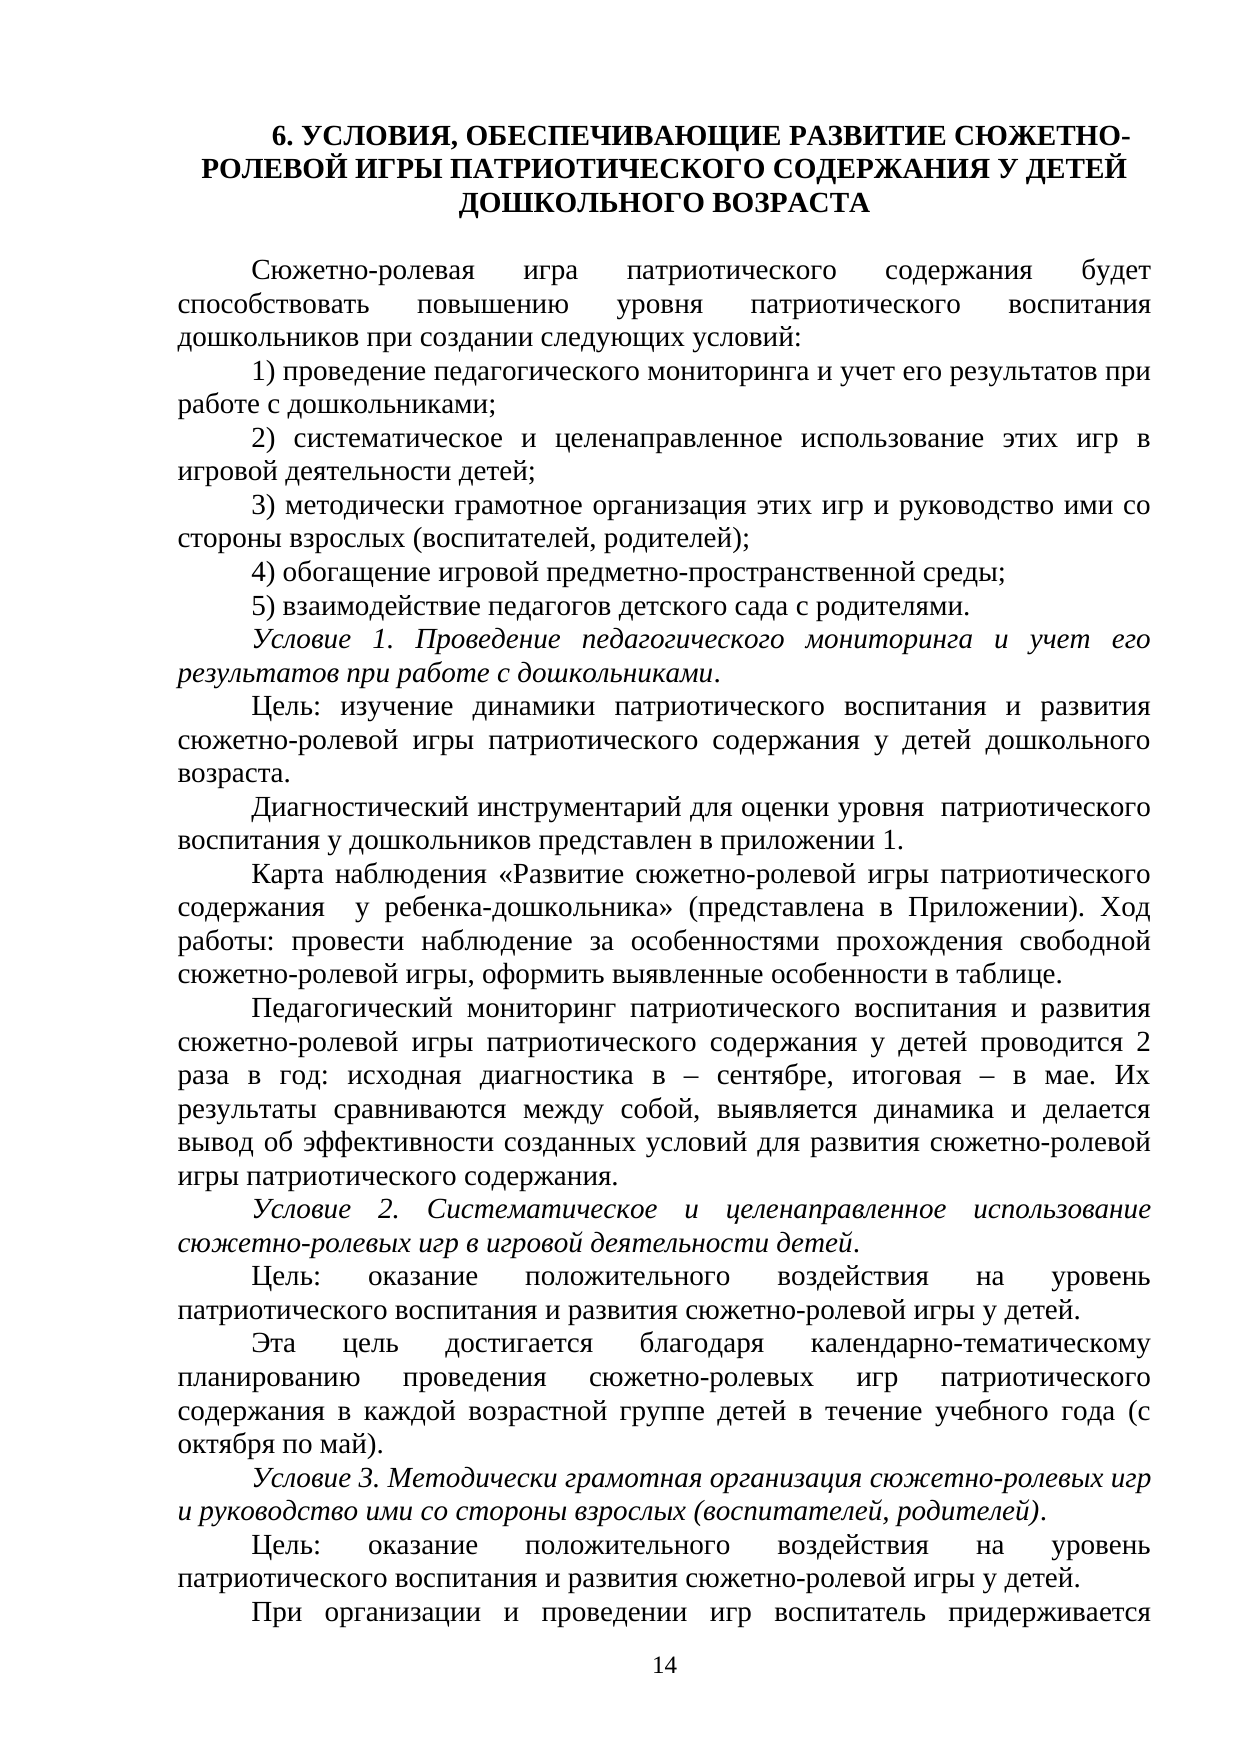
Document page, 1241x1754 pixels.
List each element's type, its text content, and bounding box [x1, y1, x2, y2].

text 3) методически грамотное организация этих игр и руководство ими со стороны взрослых (воспитателей, родителей); [177, 487, 1152, 554]
text 1) проведение педагогического мониторинга и учет его результатов при работе с дошкольниками; [177, 353, 1152, 420]
text Цель: изучение динамики патриотического воспитания и развития сюжетно-ролевой игры патриотического содержания у детей дошкольного возраста. [177, 688, 1152, 789]
text Сюжетно-ролевая игра патриотического содержания будет способствовать повышению уровня патриотического воспитания дошкольников при создании следующих условий: [177, 252, 1152, 353]
text 6. УСЛОВИЯ, ОБЕСПЕЧИВАЮЩИЕ РАЗВИТИЕ СЮЖЕТНО-РОЛЕВОЙ ИГРЫ ПАТРИОТИЧЕСКОГО СОДЕРЖАНИЯ У ДЕТЕЙ ДОШКОЛЬНОГО ВОЗРАСТА [177, 118, 1152, 219]
text Карта наблюдения «Развитие сюжетно-ролевой игры патриотического содержания у ребенка-дошкольника» (представлена в Приложении). Ход работы: провести наблюдение за особенностями прохождения свободной сюжетно-ролевой игры, оформить выявленные особенности в таблице. [177, 856, 1152, 990]
text Цель: оказание положительного воздействия на уровень патриотического воспитания и развития сюжетно-ролевой игры у детей. [177, 1258, 1152, 1326]
text Условие 2. Систематическое и целенаправленное использование сюжетно-ролевых игр в игровой деятельности детей. [177, 1191, 1152, 1258]
text Цель: оказание положительного воздействия на уровень патриотического воспитания и развития сюжетно-ролевой игры у детей. [177, 1527, 1152, 1594]
text Условие 3. Методически грамотная организация сюжетно-ролевых игр и руководство ими со стороны взрослых (воспитателей, родителей). [177, 1460, 1152, 1527]
text Условие 1. Проведение педагогического мониторинга и учет его результатов при работе с дошкольниками. [177, 621, 1152, 688]
text Эта цель достигается благодаря календарно-тематическому планированию проведения сюжетно-ролевых игр патриотического содержания в каждой возрастной группе детей в течение учебного года (с октября по май). [177, 1326, 1152, 1460]
text 2) систематическое и целенаправленное использование этих игр в игровой деятельности детей; [177, 420, 1152, 487]
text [177, 1594, 1152, 1627]
text 4) обогащение игровой предметно-пространственной среды; [177, 554, 1152, 588]
text Педагогический мониторинг патриотического воспитания и развития сюжетно-ролевой игры патриотического содержания у детей проводится 2 раза в год: исходная диагностика в – сентябре, итоговая – в мае. Их результаты сравниваются между собой, выявляется динамика и делается вывод об эффективности созданных условий для развития сюжетно-ролевой игры патриотического содержания. [177, 990, 1152, 1191]
text 5) взаимодействие педагогов детского сада с родителями. [177, 588, 1152, 621]
text Диагностический инструментарий для оценки уровня патриотического воспитания у дошкольников представлен в приложении 1. [177, 789, 1152, 856]
